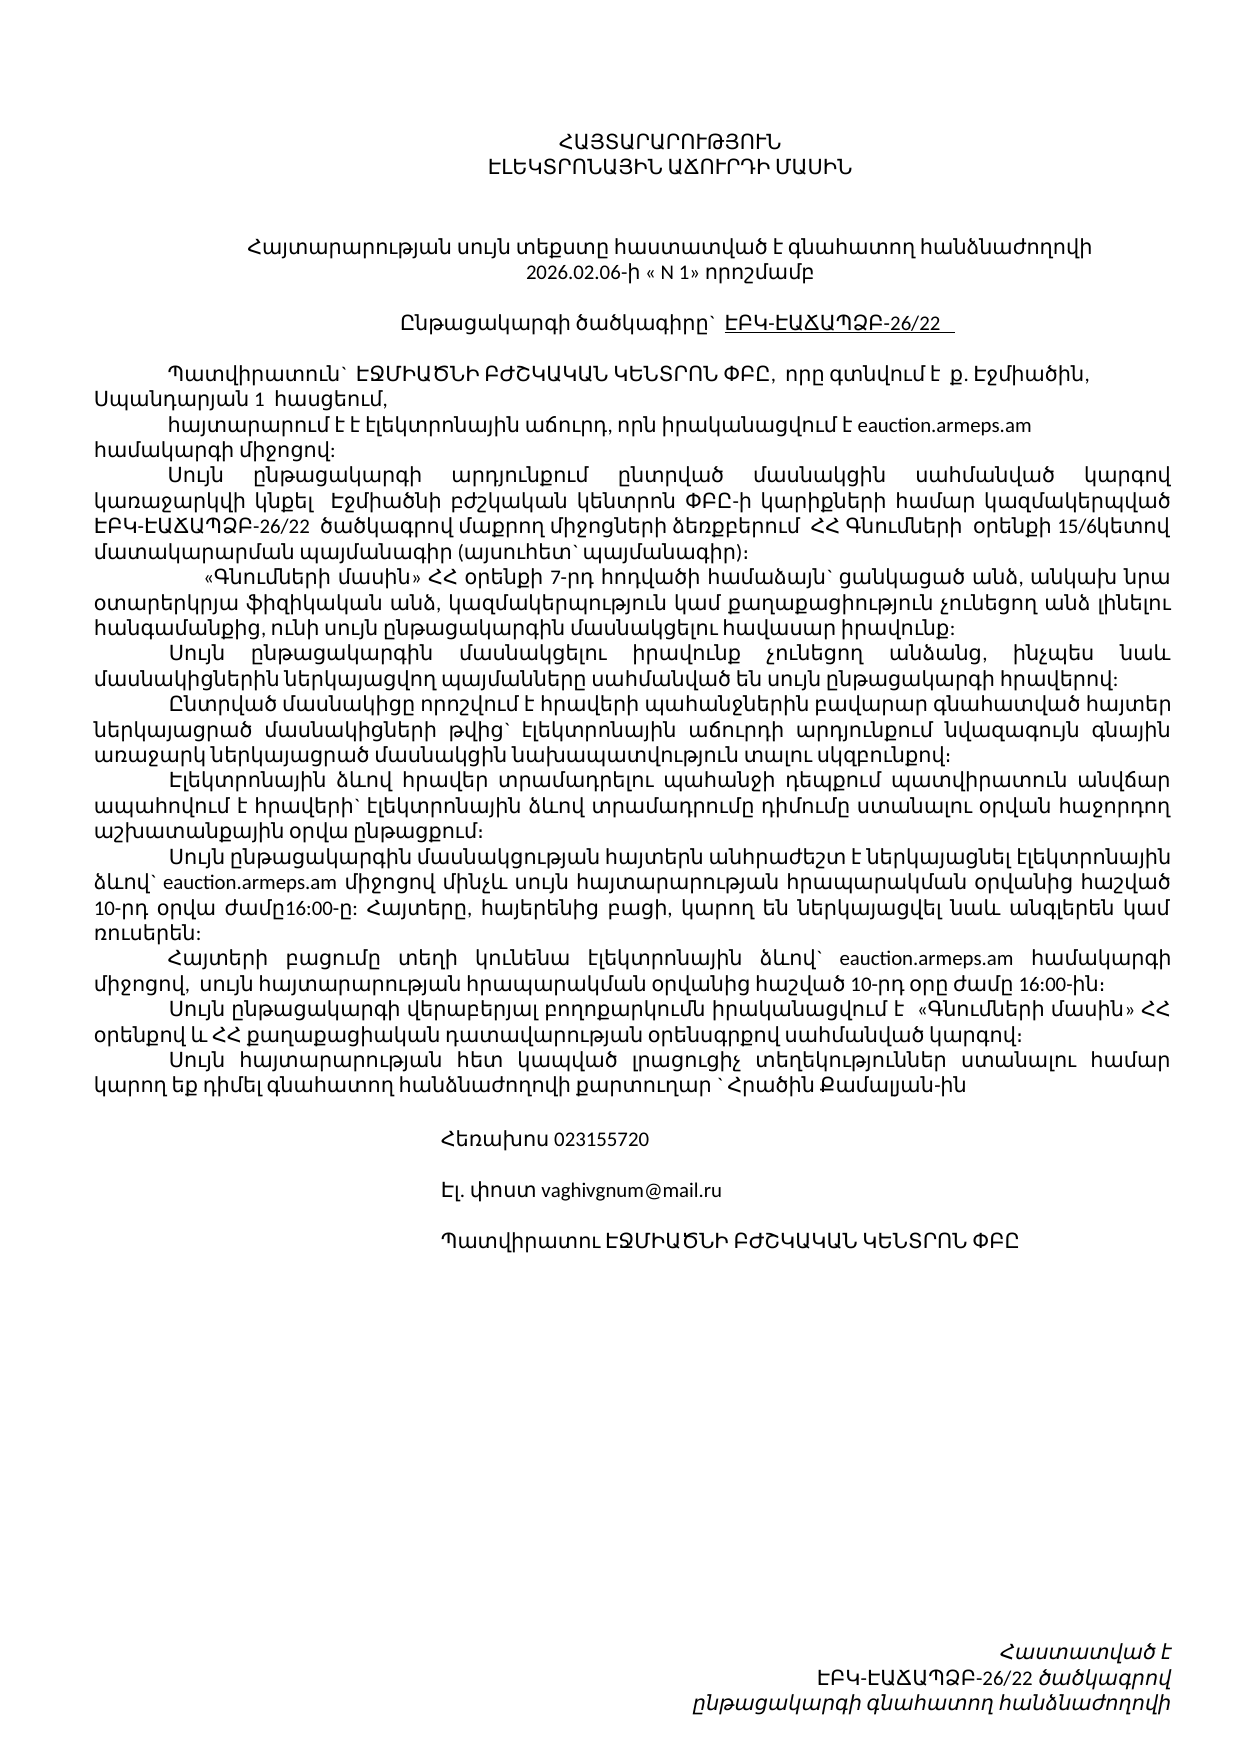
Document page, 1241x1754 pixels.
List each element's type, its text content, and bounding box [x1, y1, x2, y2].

text հայտարարում է է էլեկտրոնային աճուրդ, որն իրականացվում է eauction.armeps.am համակարգի միջոցով: [94, 412, 1171, 463]
text «Գնումների մասին» ՀՀ օրենքի 7-րդ հոդվածի համաձայն` ցանկացած անձ, անկախ նրա օտարերկրյա ֆիզիկական անձ, կազմակերպություն կամ քաղաքացիություն չունեցող անձ լինելու հանգամանքից, ունի սույն ընթացակարգին մասնակցելու հավասար իրավունք: [94, 564, 1171, 641]
text ՀԱՅՏԱՐԱՐՈՒԹՅՈՒՆ [94, 129, 1171, 154]
text ԷԲԿ-ԷԱՃԱՊՁԲ-26/22 ծածկագրով [94, 1665, 1171, 1690]
text Պատվիրատու ԷՋՄԻԱԾՆԻ ԲԺՇԿԱԿԱՆ ԿԵՆՏՐՈՆ ՓԲԸ [94, 1228, 1171, 1253]
text Ընթացակարգի ծածկագիրը` ԷԲԿ-ԷԱՃԱՊՁԲ-26/22 [94, 310, 1171, 336]
text Սույն հայտարարության հետ կապված լրացուցիչ տեղեկություններ ստանալու համար կարող եք դիմել գնահատող հանձնաժողովի քարտուղար ` Հրածին Քամալյան-ին [94, 1047, 1171, 1098]
text Սույն ընթացակարգին մասնակցելու իրավունք չունեցող անձանց, ինչպես նաև մասնակիցներին ներկայացվող պայմանները սահմանված են սույն ընթացակարգի հրավերով: [94, 641, 1171, 691]
text ընթացակարգի գնահատող հանձնաժողովի [94, 1690, 1171, 1716]
text Հեռախոս 023155720 [94, 1126, 1171, 1152]
text Պատվիրատուն` ԷՋՄԻԱԾՆԻ ԲԺՇԿԱԿԱՆ ԿԵՆՏՐՈՆ ՓԲԸ, որը գտնվում է ք. Էջմիածին, Սպանդարյան 1 հասցեում, [94, 361, 1171, 412]
text Էլ. փոստ vaghivgnum@mail.ru [94, 1177, 1171, 1203]
text Ընտրված մասնակիցը որոշվում է հրավերի պահանջներին բավարար գնահատված հայտեր ներկայացրած մասնակիցների թվից` էլեկտրոնային աճուրդի արդյունքում նվազագույն գնային առաջարկ ներկայացրած մասնակցին նախապատվություն տալու սկզբունքով։ [94, 691, 1171, 768]
text Էլեկտրոնային ձևով հրավեր տրամադրելու պահանջի դեպքում պատվիրատուն անվճար ապահովում է հրավերի` էլեկտրոնային ձևով տրամադրումը դիմումը ստանալու օրվան հաջորդող աշխատանքային օրվա ընթացքում։ [94, 768, 1171, 844]
text 2026.02.06 -ի « N 1» որոշմամբ [94, 259, 1171, 285]
text Սույն ընթացակարգին մասնակցության հայտերն անհրաժեշտ է ներկայացնել էլեկտրոնային ձևով` eauction.armeps.am միջոցով մինչև սույն հայտարարության հրապարակման օրվանից հաշված 10-րդ օրվա ժամը16:00-ը: Հայտերը, հայերենից բացի, կարող են ներկայացվել նաև անգլերեն կամ ռուսերեն: [94, 844, 1171, 946]
text Սույն ընթացակարգի վերաբերյալ բողոքարկումն իրականացվում է «Գնումների մասին» ՀՀ օրենքով և ՀՀ քաղաքացիական դատավարության օրենսգրքով սահմանված կարգով։ [94, 996, 1171, 1047]
text Հայտարարության սույն տեքստը հաստատված է գնահատող հանձնաժողովի [94, 234, 1171, 259]
text ԷԼԵԿՏՐՈՆԱՅԻՆ ԱՃՈՒՐԴԻ ՄԱՍԻՆ [94, 154, 1171, 180]
text Սույն ընթացակարգի արդյունքում ընտրված մասնակցին սահմանված կարգով կառաջարկվի կնքել Էջմիածնի բժշկական կենտրոն ՓԲԸ-ի կարիքների համար կազմակերպված ԷԲԿ-ԷԱՃԱՊՁԲ-26/22 ծածկագրով մաքրող միջոցների ձեռքբերում ՀՀ Գնումների օրենքի 15/6կետով մատակարարման պայմանագիր (այսուհետ` պայմանագիր)։ [94, 463, 1171, 564]
text Հայտերի բացումը տեղի կունենա էլեկտրոնային ձևով` eauction.armeps.am համակարգի միջոցով, սույն հայտարարության հրապարակման օրվանից հաշված 10-րդ օրը ժամը 16:00-ին։ [94, 946, 1171, 996]
text Հաստատված է [94, 1639, 1171, 1665]
